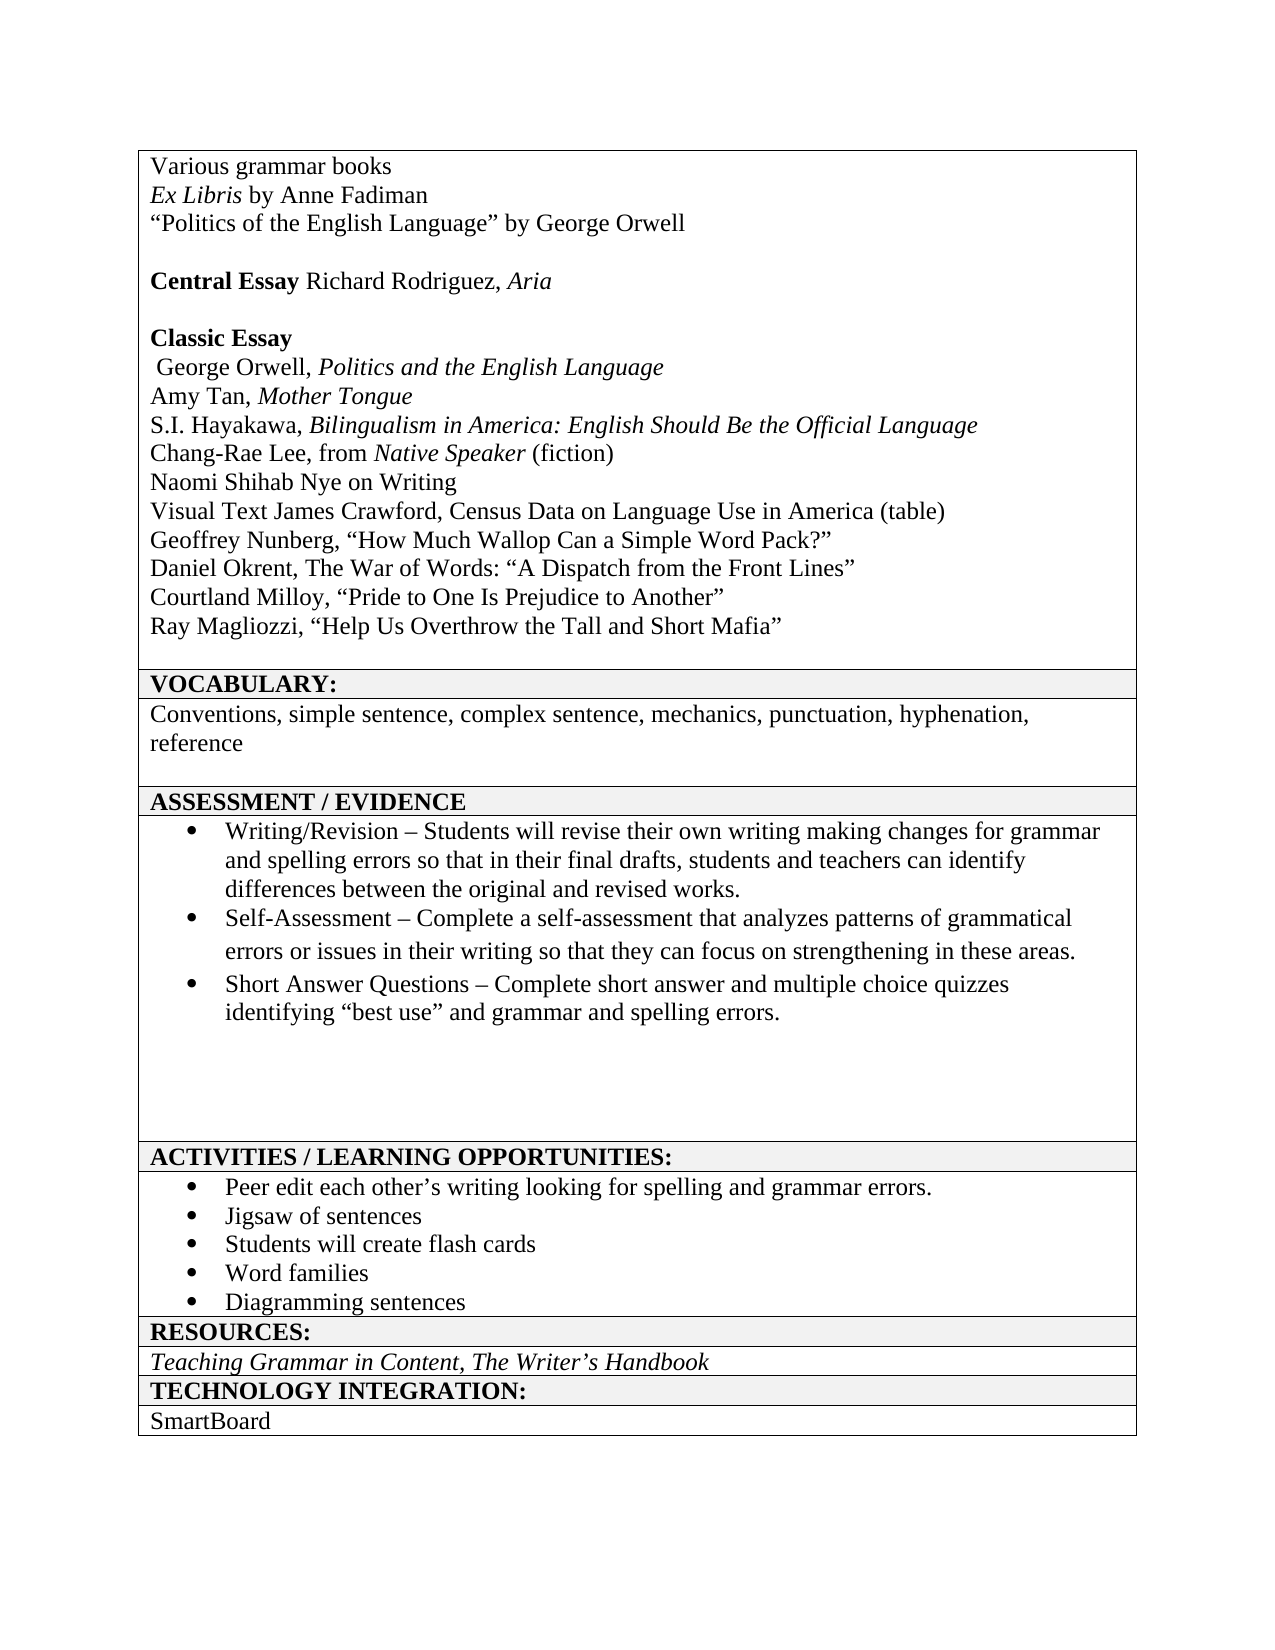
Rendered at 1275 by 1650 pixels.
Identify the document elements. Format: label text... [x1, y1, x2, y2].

table_cell ASSESSMENT / EVIDENCE [139, 787, 1136, 815]
table_cell VOCABULARY: [139, 670, 1136, 698]
table_cell Peer edit each other’s writing looking for spelling and grammar errors. Jigsaw of sentences Students will create flash cards Word families Diagramming sentences [139, 1172, 1136, 1316]
table_cell RESOURCES: [139, 1317, 1136, 1346]
table_cell Various grammar books Ex Libris by Anne Fadiman “Politics of the English Language” by George Orwell Central Essay Richard Rodriguez, Aria Classic Essay George Orwell, Politics and the English Language Amy Tan, Mother Tongue S.I. Hayakawa, Bilingualism in America: English Should Be the Official Language Chang-Rae Lee, from Native Speaker (fiction) Naomi Shihab Nye on Writing Visual Text James Crawford, Census Data on Language Use in America (table) Geoffrey Nunberg, “How Much Wallop Can a Simple Word Pack?” Daniel Okrent, The War of Words: “A Dispatch from the Front Lines” Courtland Milloy, “Pride to One Is Prejudice to Another” Ray Magliozzi, “Help Us Overthrow the Tall and Short Mafia” [139, 151, 1136, 668]
table_cell SmartBoard [139, 1406, 1136, 1435]
table_cell Conventions, simple sentence, complex sentence, mechanics, punctuation, hyphenation, reference [139, 699, 1136, 786]
table_cell TECHNOLOGY INTEGRATION: [139, 1376, 1136, 1405]
table_cell Writing/Revision – Students will revise their own writing making changes for grammar and spelling errors so that in their final drafts, students and teachers can identify differences between the original and revised works. Self-Assessment – Complete a self-assessment that analyzes patterns of grammatical errors or issues in their writing so that they can focus on strengthening in these areas. Short Answer Questions – Complete short answer and multiple choice quizzes identifying “best use” and grammar and spelling errors. [139, 816, 1136, 1141]
table_cell Teaching Grammar in Content, The Writer’s Handbook [139, 1347, 1136, 1375]
table_cell ACTIVITIES / LEARNING OPPORTUNITIES: [139, 1142, 1136, 1171]
